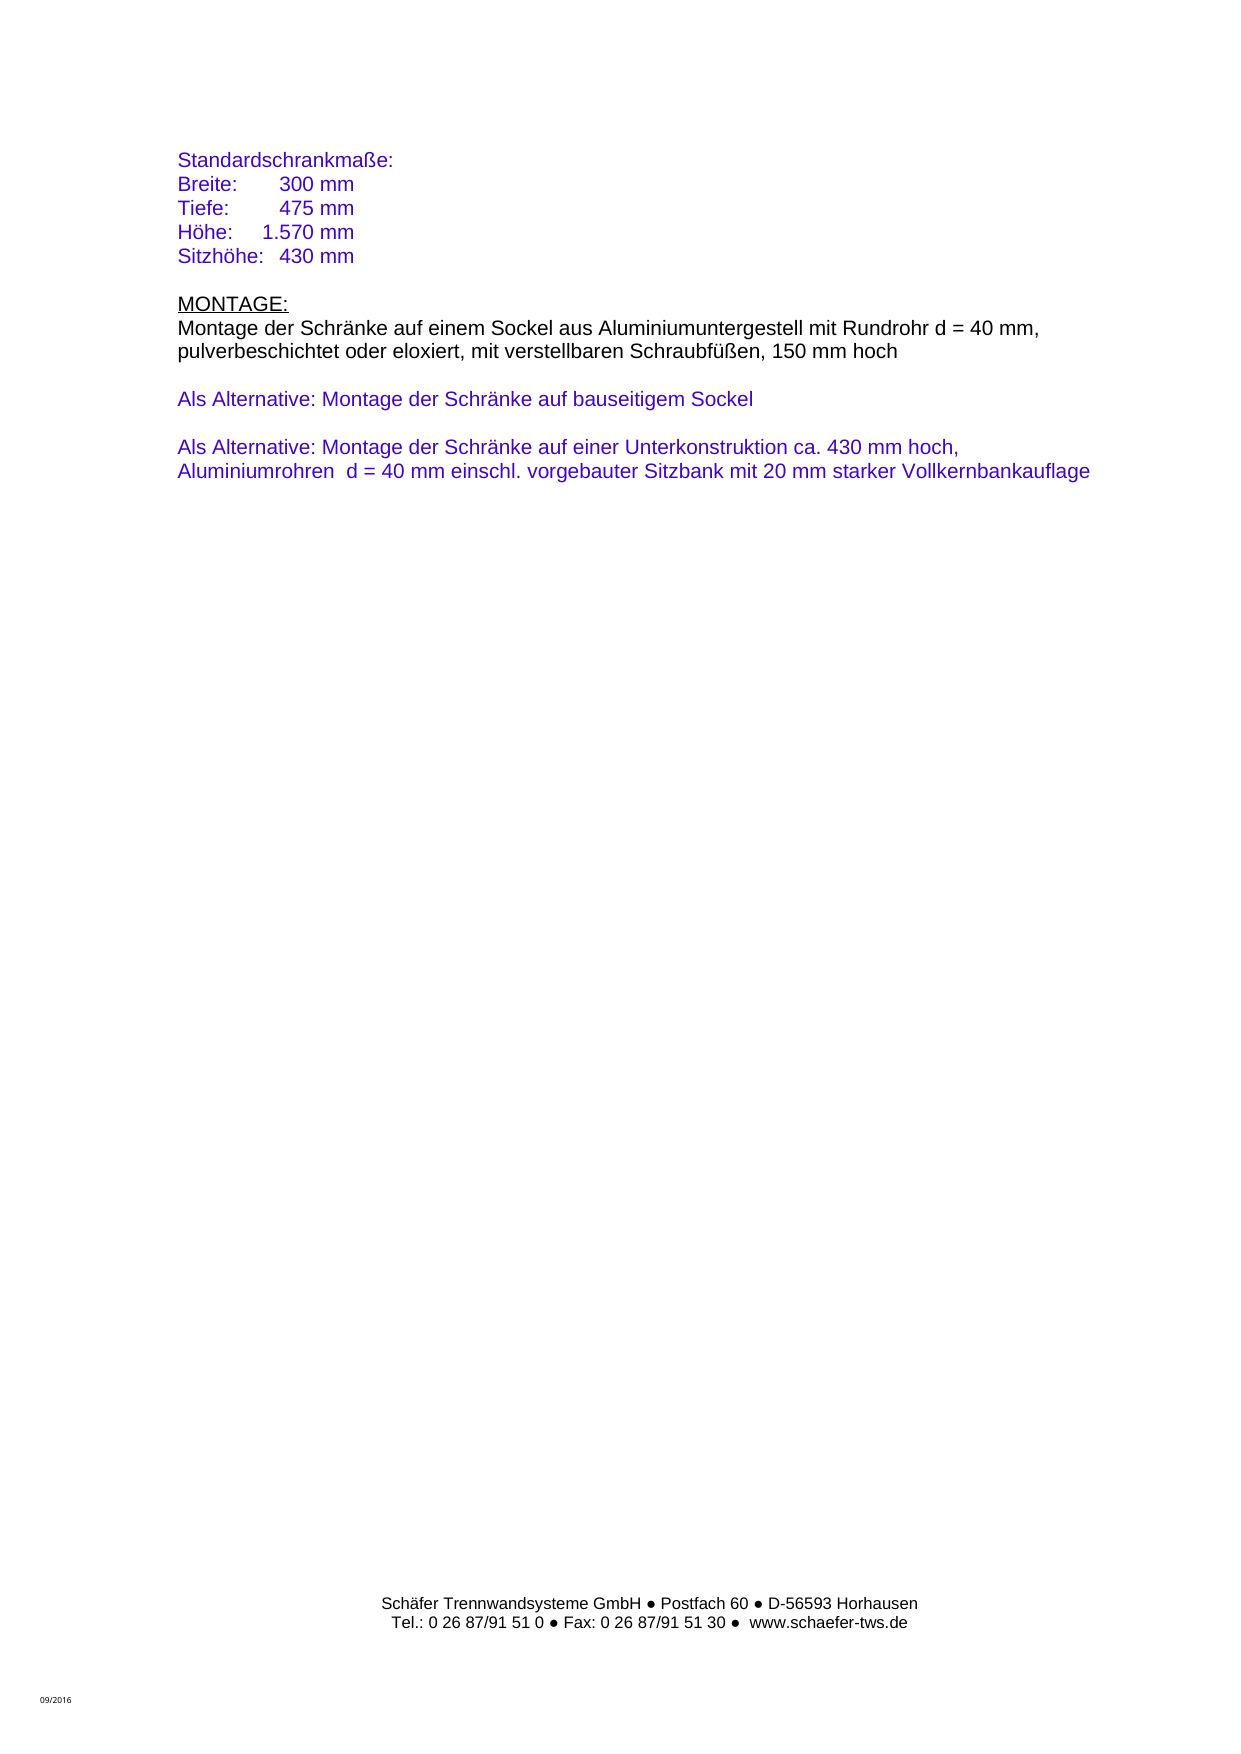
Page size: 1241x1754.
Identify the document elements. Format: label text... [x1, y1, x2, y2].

text Breite: 300 mm [177, 172, 1122, 196]
text MONTAGE: [177, 291, 1122, 315]
text Standardschrankmaße: [177, 148, 1122, 172]
text Als Alternative: Montage der Schränke auf bauseitigem Sockel [177, 387, 1122, 411]
text Tiefe: 475 mm [177, 196, 1122, 219]
text Sitzhöhe: 430 mm [177, 243, 1122, 267]
text Höhe: 1.570 mm [177, 219, 1122, 243]
text Als Alternative: Montage der Schränke auf einer Unterkonstruktion ca. 430 mm hoch, Aluminiumrohren d = 40 mm einschl. vorgebauter Sitzbank mit 20 mm starker Vollkernbankauflage [177, 435, 1122, 483]
text Montage der Schränke auf einem Sockel aus Aluminiumuntergestell mit Rundrohr d = 40 mm, pulverbeschichtet oder eloxiert, mit verstellbaren Schraubfüßen, 150 mm hoch [177, 315, 1122, 363]
